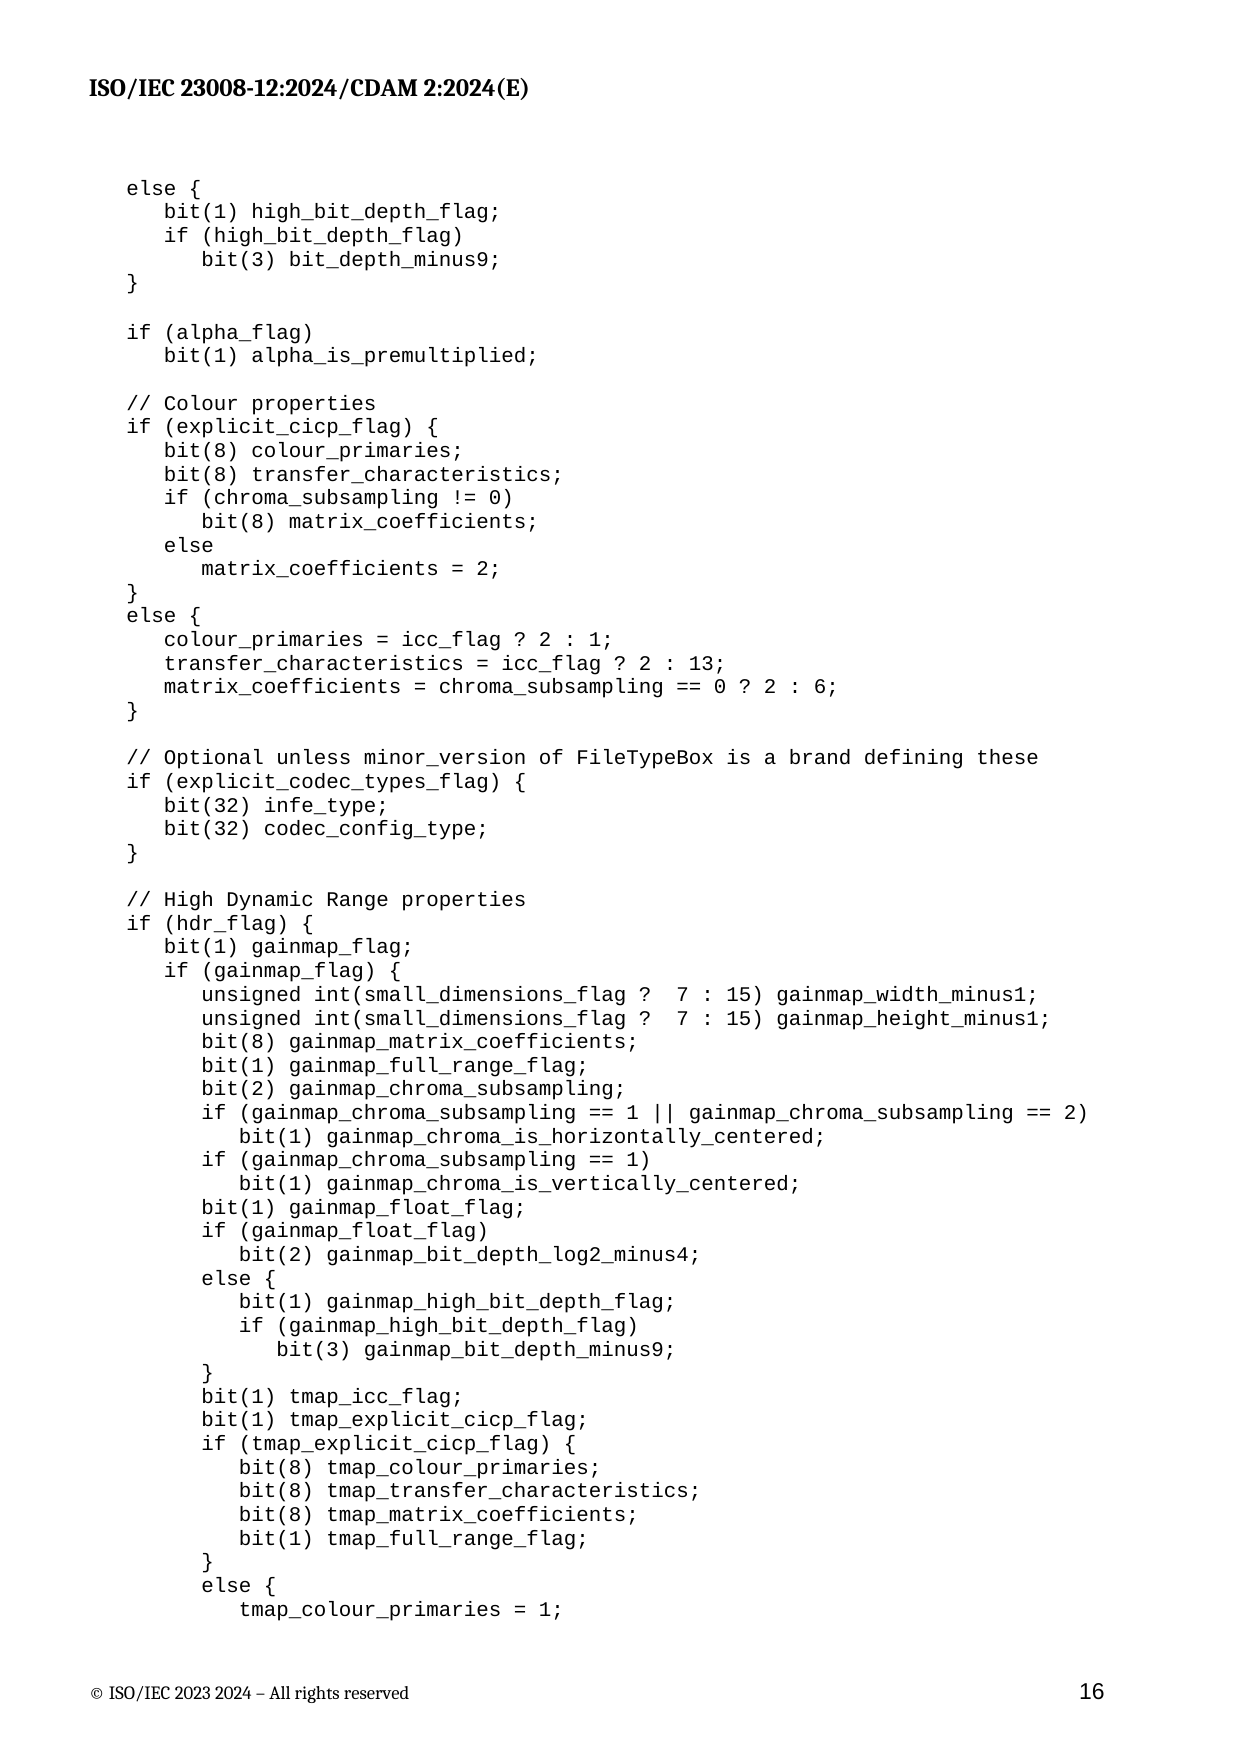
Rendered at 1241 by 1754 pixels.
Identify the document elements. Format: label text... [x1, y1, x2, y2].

text } [89, 1362, 1163, 1386]
text matrix_coefficients = 2; [89, 558, 1163, 582]
text bit(8) transfer_characteristics; [89, 464, 1163, 487]
text else [89, 534, 1163, 558]
text if (gainmap_chroma_subsampling == 1) [89, 1149, 1163, 1173]
text bit(1) alpha_is_premultiplied; [89, 345, 1163, 369]
text if (gainmap_flag) { [89, 960, 1163, 984]
text if (gainmap_float_flag) [89, 1220, 1163, 1244]
text bit(8) gainmap_matrix_coefficients; [89, 1031, 1163, 1055]
text bit(1) high_bit_depth_flag; [89, 201, 1163, 225]
text bit(1) gainmap_float_flag; [89, 1197, 1163, 1220]
text if (chroma_subsampling != 0) [89, 487, 1163, 511]
text // Colour properties [89, 393, 1163, 416]
text bit(32) infe_type; [89, 795, 1163, 818]
text } [89, 1551, 1163, 1575]
text bit(1) tmap_full_range_flag; [89, 1528, 1163, 1551]
text else { [89, 1268, 1163, 1291]
text bit(1) gainmap_chroma_is_vertically_centered; [89, 1173, 1163, 1197]
text bit(1) tmap_explicit_cicp_flag; [89, 1409, 1163, 1433]
text bit(1) gainmap_full_range_flag; [89, 1055, 1163, 1078]
text bit(8) colour_primaries; [89, 440, 1163, 464]
text unsigned int(small_dimensions_flag ? 7 : 15) gainmap_height_minus1; [89, 1007, 1163, 1031]
text unsigned int(small_dimensions_flag ? 7 : 15) gainmap_width_minus1; [89, 984, 1163, 1007]
text if (gainmap_chroma_subsampling == 1 || gainmap_chroma_subsampling == 2) [89, 1102, 1163, 1126]
text else { [89, 1575, 1163, 1599]
text bit(1) gainmap_chroma_is_horizontally_centered; [89, 1126, 1163, 1149]
text bit(1) gainmap_flag; [89, 937, 1163, 960]
text if (alpha_flag) [89, 322, 1163, 345]
text bit(8) tmap_colour_primaries; [89, 1457, 1163, 1480]
text else { [89, 606, 1163, 629]
text if (high_bit_depth_flag) [89, 225, 1163, 248]
text } [89, 842, 1163, 866]
text bit(1) gainmap_high_bit_depth_flag; [89, 1291, 1163, 1315]
text if (hdr_flag) { [89, 913, 1163, 937]
text bit(8) tmap_transfer_characteristics; [89, 1480, 1163, 1504]
text // Optional unless minor_version of FileTypeBox is a brand defining these [89, 747, 1163, 771]
text tmap_colour_primaries = 1; [89, 1599, 1163, 1622]
text transfer_characteristics = icc_flag ? 2 : 13; [89, 653, 1163, 676]
text bit(1) tmap_icc_flag; [89, 1386, 1163, 1409]
text bit(2) gainmap_bit_depth_log2_minus4; [89, 1244, 1163, 1268]
text if (gainmap_high_bit_depth_flag) [89, 1315, 1163, 1338]
text bit(2) gainmap_chroma_subsampling; [89, 1078, 1163, 1102]
text bit(32) codec_config_type; [89, 818, 1163, 842]
text bit(3) gainmap_bit_depth_minus9; [89, 1338, 1163, 1362]
text colour_primaries = icc_flag ? 2 : 1; [89, 629, 1163, 653]
text else { [89, 178, 1163, 201]
text if (explicit_codec_types_flag) { [89, 771, 1163, 795]
text } [89, 700, 1163, 724]
text matrix_coefficients = chroma_subsampling == 0 ? 2 : 6; [89, 676, 1163, 700]
text bit(8) matrix_coefficients; [89, 511, 1163, 534]
text bit(8) tmap_matrix_coefficients; [89, 1504, 1163, 1528]
text } [89, 272, 1163, 296]
text // High Dynamic Range properties [89, 889, 1163, 913]
text if (explicit_cicp_flag) { [89, 416, 1163, 440]
text } [89, 582, 1163, 606]
text if (tmap_explicit_cicp_flag) { [89, 1433, 1163, 1457]
text bit(3) bit_depth_minus9; [89, 248, 1163, 272]
